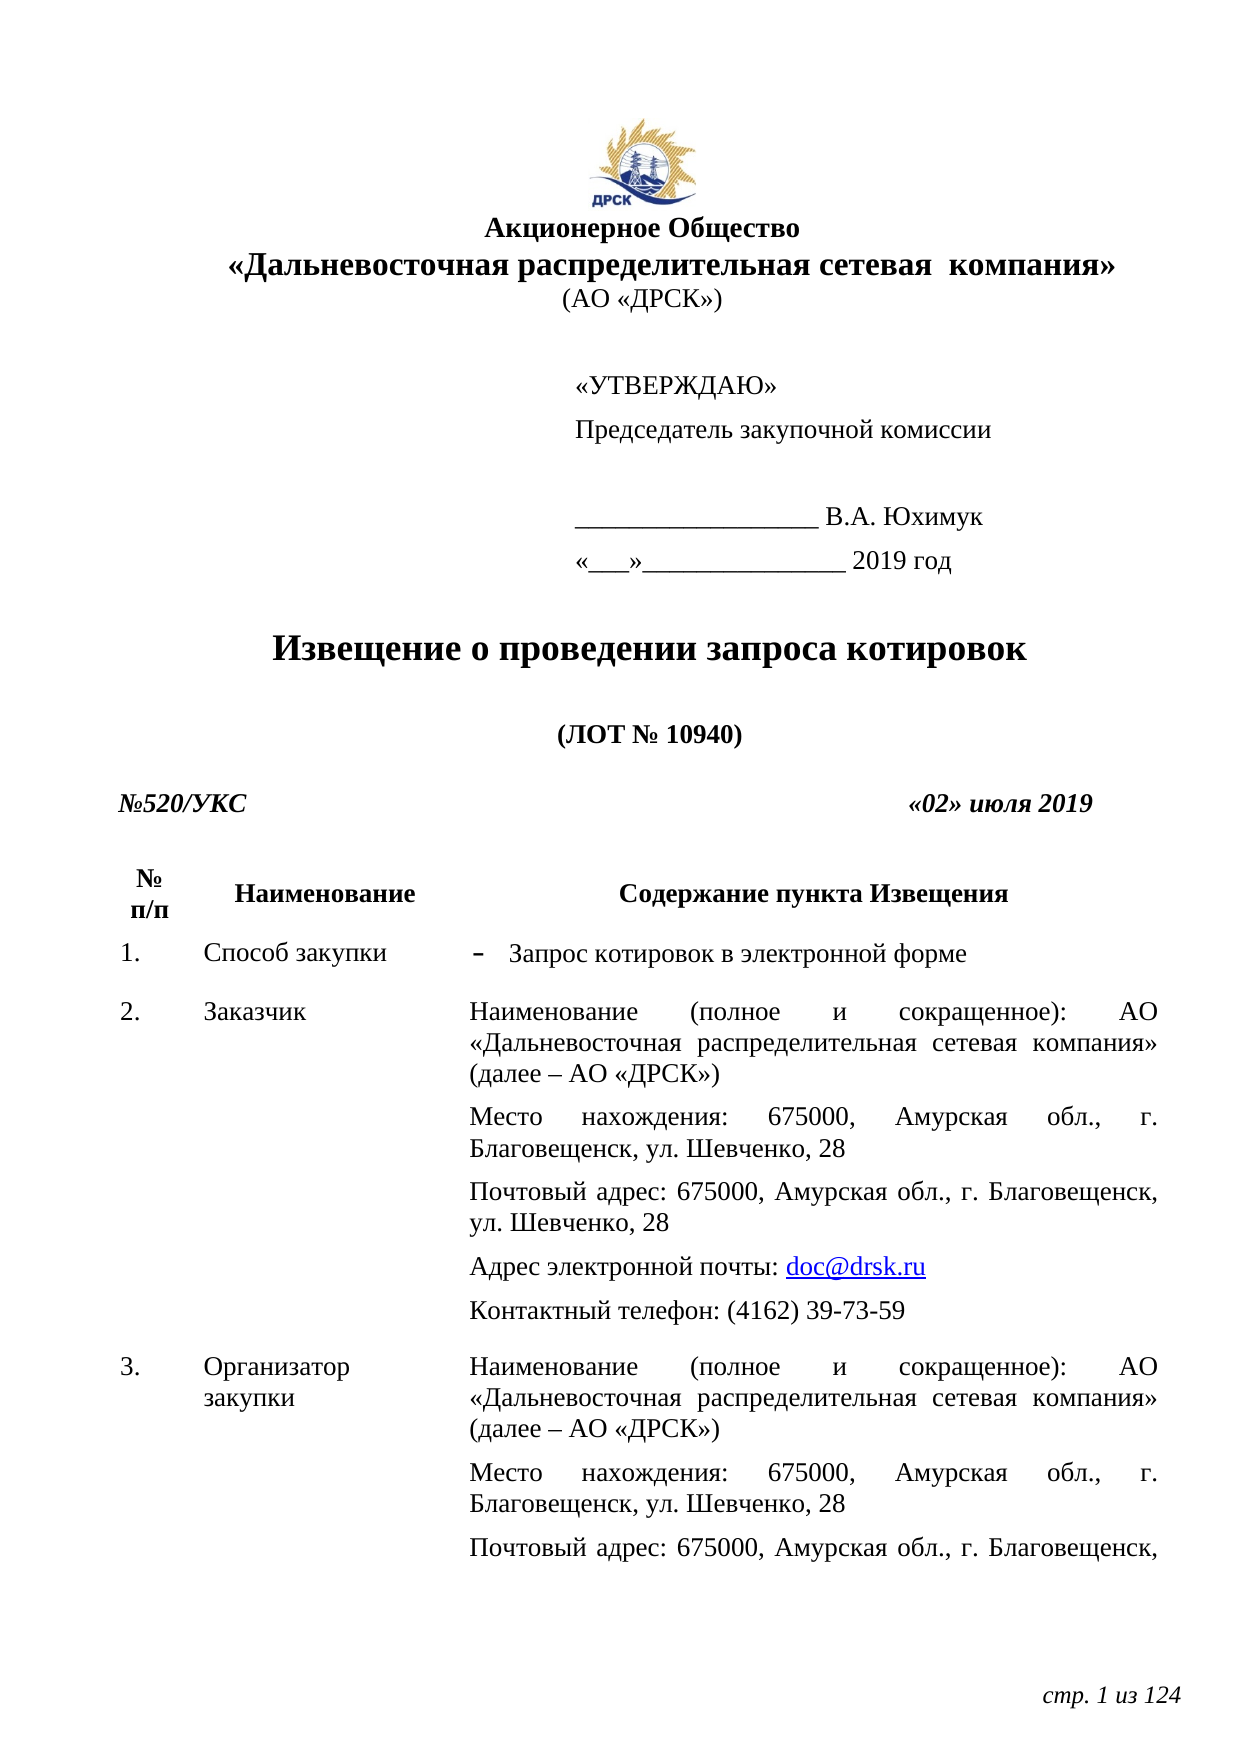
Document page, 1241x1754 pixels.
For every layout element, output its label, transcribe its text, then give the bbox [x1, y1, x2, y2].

table_cell Наименование (полное и сокращенное): АО «Дальневосточная распределительная сетевая компания» (далее – АО «ДРСК») Место нахождения: 675000, Амурская обл., г. Благовещенск, ул. Шевченко, 28 Почтовый адрес: 675000, Амурская обл., г. Благовещенск, ул. Шевченко, 28 Адрес электронной почты: doc@drsk.ru Контактный телефон: (4162) 39-73-59 [458, 982, 1170, 1337]
text __________________ В.А. Юхимук [575, 500, 1181, 532]
table_header Наименование [192, 849, 458, 924]
text «Дальневосточная распределительная сетевая компания» [118, 244, 1166, 282]
table_cell [107, 1338, 192, 1562]
table_header №520/УКС [107, 787, 605, 849]
table_header № п/п [107, 849, 192, 924]
table_cell Запрос котировок в электронной форме [458, 924, 1170, 982]
table_cell [107, 924, 192, 982]
text «___»_______________ 2019 год [575, 544, 1181, 575]
table_header «02» июля 2019 [605, 787, 1104, 849]
text «УТВЕРЖДАЮ» [575, 369, 1181, 401]
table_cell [458, 1338, 1170, 1562]
text (ЛОТ № 10940) [118, 718, 1181, 749]
text Председатель закупочной комиссии [575, 413, 1181, 444]
table_cell Заказчик [192, 982, 458, 1337]
text Акционерное Общество [118, 210, 1166, 244]
text (АО «ДРСК») [118, 282, 1166, 313]
table_cell Организатор закупки [192, 1338, 458, 1562]
picture [588, 118, 697, 211]
table_header Содержание пункта Извещения [458, 849, 1170, 924]
table_cell [107, 982, 192, 1337]
table_cell Способ закупки [192, 924, 458, 982]
text Извещение о проведении запроса котировок [118, 625, 1181, 668]
